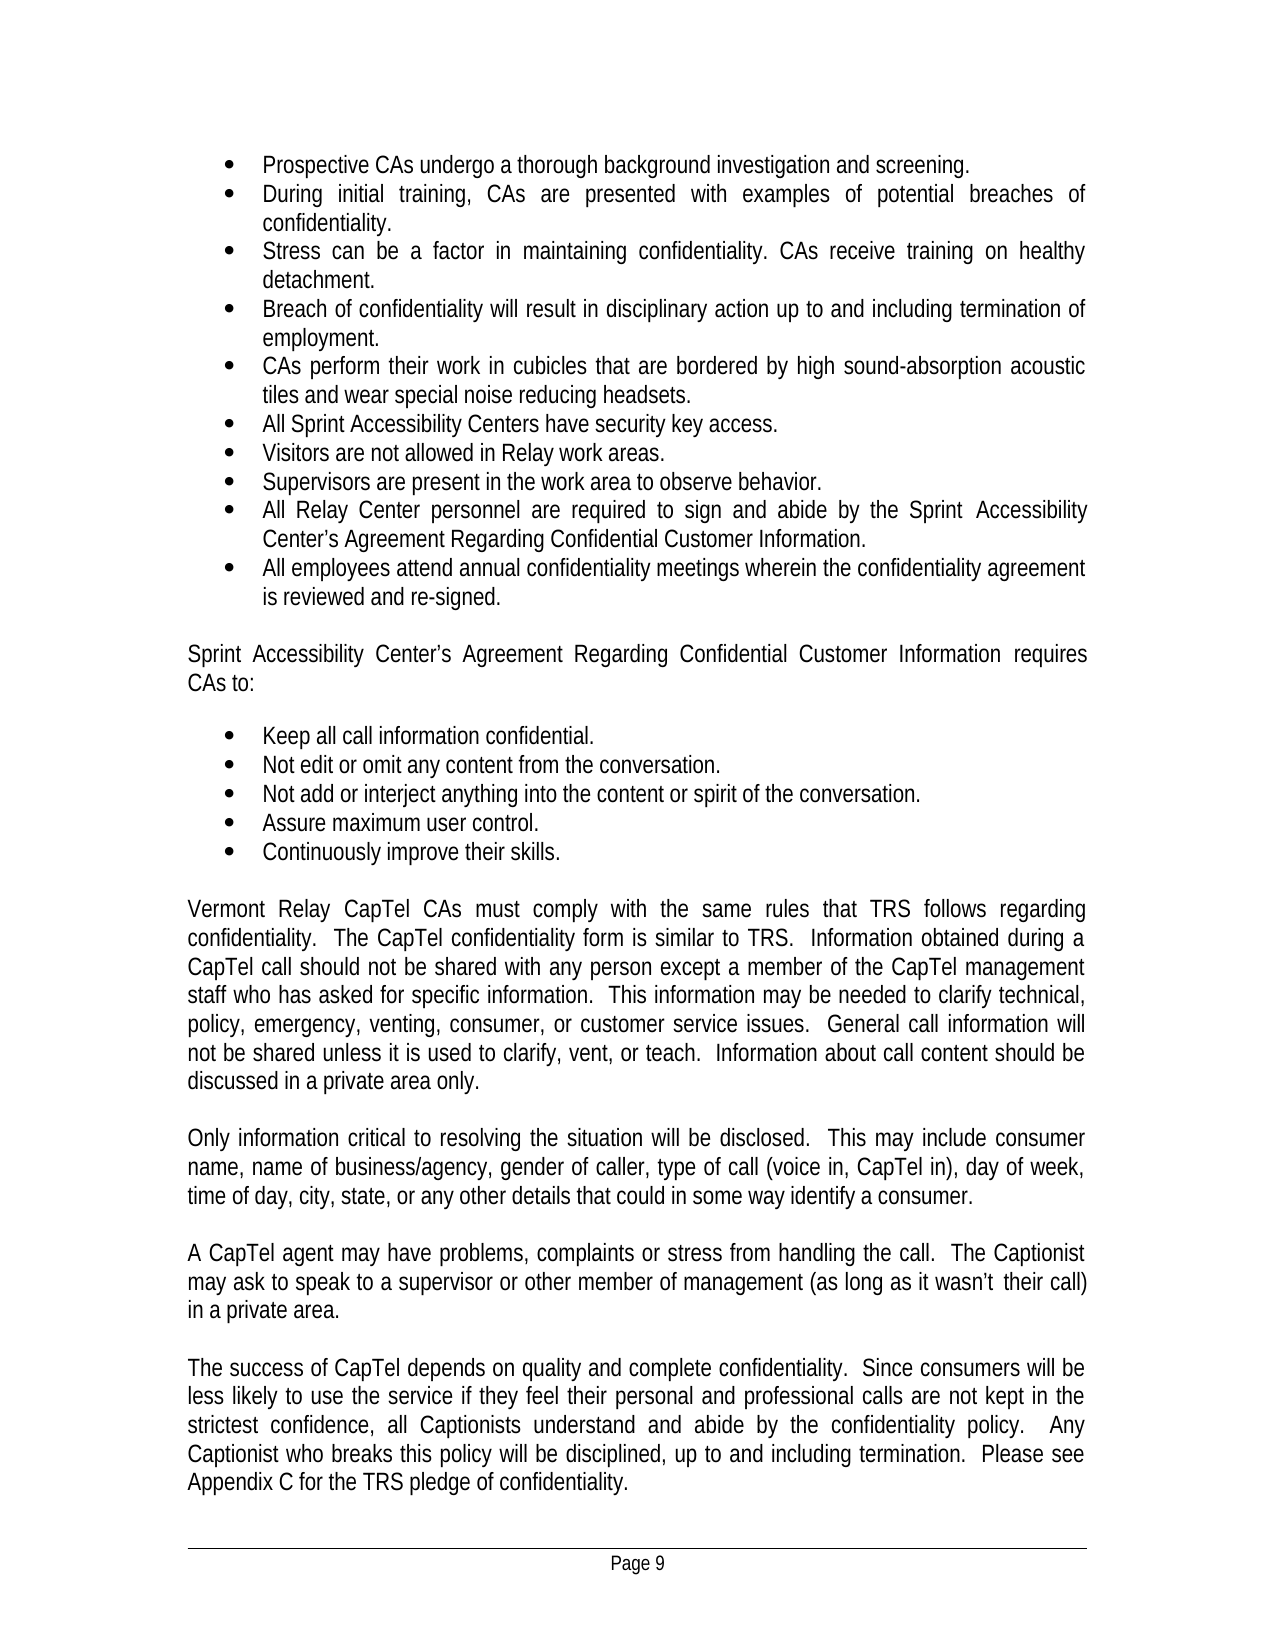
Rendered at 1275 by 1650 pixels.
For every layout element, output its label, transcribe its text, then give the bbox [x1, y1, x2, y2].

text Continuously improve their skills. [225, 837, 1087, 866]
text Not edit or omit any content from the conversation. [225, 750, 1087, 779]
text Visitors are not allowed in Relay work areas. [225, 438, 1087, 467]
text Sprint Accessibility Center’s Agreement Regarding Confidential Customer Information requires CAs to: [187, 639, 1087, 696]
text Vermont Relay CapTel CAs must comply with the same rules that TRS follows regarding confidentiality. The CapTel confidentiality form is similar to TRS. Information obtained during a CapTel call should not be shared with any person except a member of the CapTel management staff who has asked for specific information. This information may be needed to clarify technical, policy, emergency, venting, consumer, or customer service issues. General call information will not be shared unless it is used to clarify, vent, or teach. Information about call content should be discussed in a private area only. [187, 894, 1087, 1095]
text During initial training, CAs are presented with examples of potential breaches of confidentiality. [225, 179, 1087, 236]
text All Relay Center personnel are required to sign and abide by the Sprint Accessibility Center’s Agreement Regarding Confidential Customer Information. [225, 495, 1087, 553]
text Keep all call information confidential. [225, 721, 1087, 750]
text Breach of confidentiality will result in disciplinary action up to and including termination of employment. [225, 294, 1087, 351]
text Only information critical to resolving the situation will be disclosed. This may include consumer name, name of business/agency, gender of caller, type of call (voice in, CapTel in), day of week, time of day, city, state, or any other details that could in some way identify a consumer. [187, 1123, 1087, 1209]
text CAs perform their work in cubicles that are bordered by high sound-absorption acoustic tiles and wear special noise reducing headsets. [225, 351, 1087, 409]
text Not add or interject anything into the content or spirit of the conversation. [225, 779, 1087, 808]
text All employees attend annual confidentiality meetings wherein the confidentiality agreement is reviewed and re-signed. [225, 553, 1087, 610]
text Prospective CAs undergo a thorough background investigation and screening. [225, 150, 1087, 179]
text The success of CapTel depends on quality and complete confidentiality. Since consumers will be less likely to use the service if they feel their personal and professional calls are not kept in the strictest confidence, all Captionists understand and abide by the confidentiality policy. Any Captionist who breaks this policy will be disciplined, up to and including termination. Please see Appendix C for the TRS pledge of confidentiality. [187, 1353, 1087, 1496]
text All Sprint Accessibility Centers have security key access. [225, 409, 1087, 438]
text Supervisors are present in the work area to observe behavior. [225, 467, 1087, 495]
text Stress can be a factor in maintaining confidentiality. CAs receive training on healthy detachment. [225, 236, 1087, 294]
text Assure maximum user control. [225, 808, 1087, 837]
text A CapTel agent may have problems, complaints or stress from handling the call. The Captionist may ask to speak to a supervisor or other member of management (as long as it wasn’t their call) in a private area. [187, 1238, 1087, 1324]
